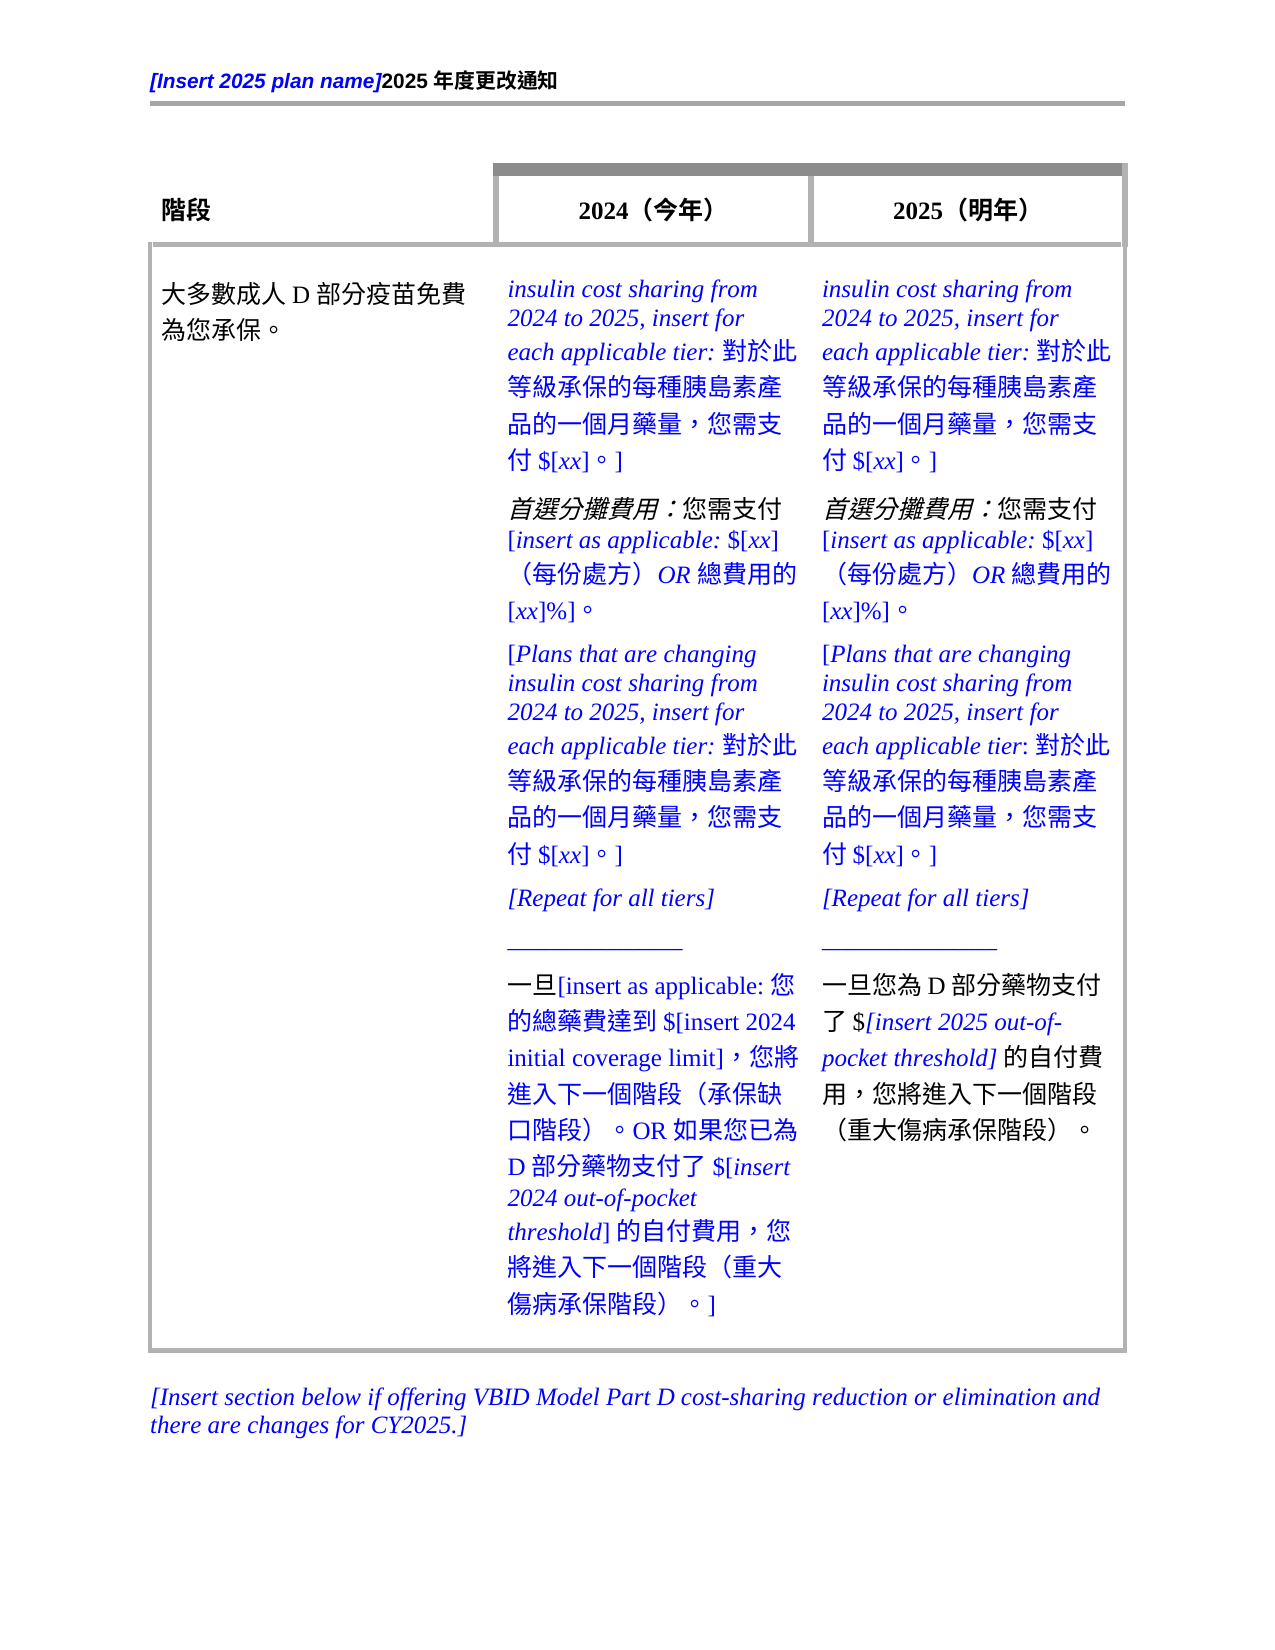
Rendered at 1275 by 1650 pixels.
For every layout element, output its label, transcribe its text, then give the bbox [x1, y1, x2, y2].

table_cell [152, 243, 496, 1348]
table_header 階段 [150, 163, 493, 242]
table_header 2024（今年） [499, 176, 808, 242]
text [Insert section below if offering VBID Model Part D cost-sharing reduction or elimination and there are changes for CY2025.] [150, 1382, 1125, 1439]
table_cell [496, 247, 811, 1348]
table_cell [811, 242, 1123, 1348]
table_header 2025（明年） [814, 176, 1122, 242]
